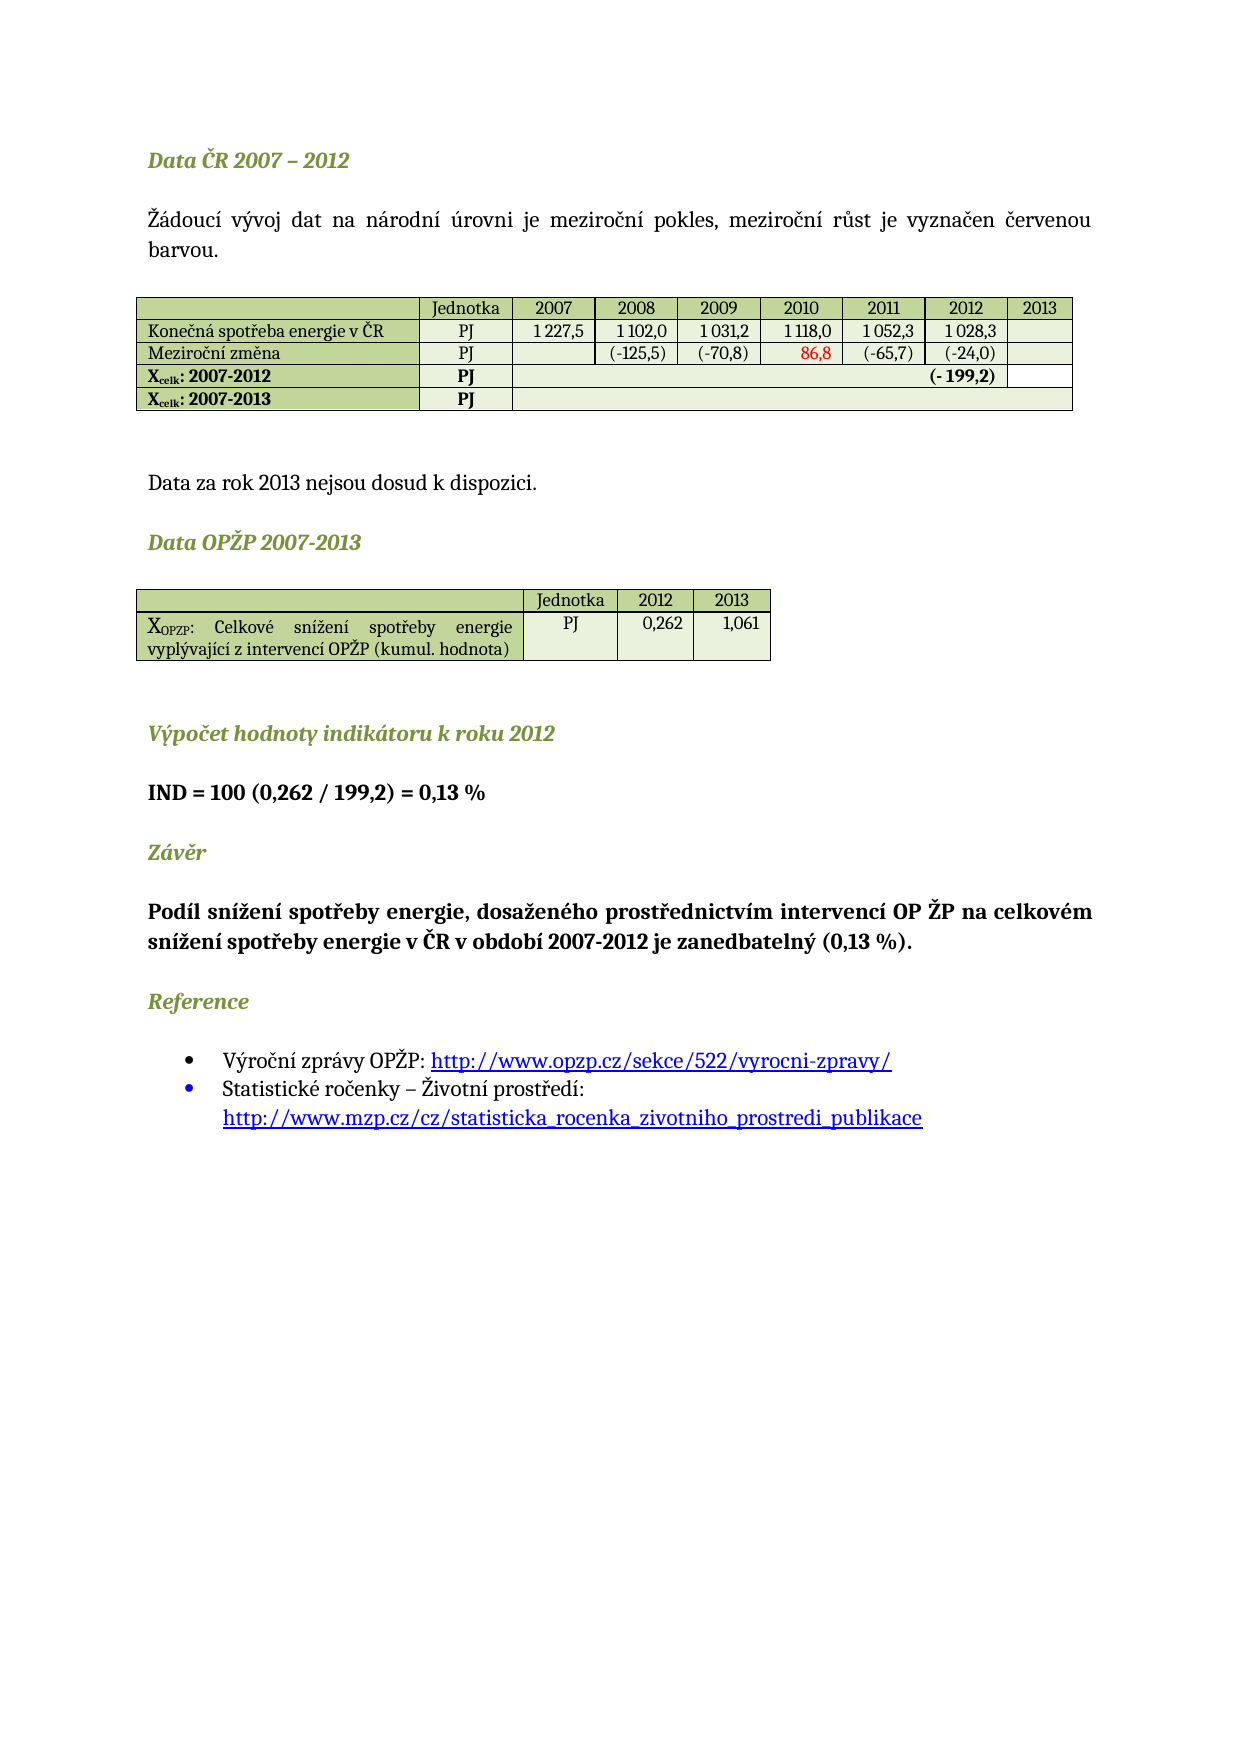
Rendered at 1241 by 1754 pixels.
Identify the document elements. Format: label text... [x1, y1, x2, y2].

table_cell [1008, 365, 1072, 387]
text Data za rok 2013 nejsou dosud k dispozici. [148, 470, 1093, 496]
table_cell PJ [420, 343, 512, 364]
text Závěr [148, 839, 1093, 866]
text Data ČR 2007 – 2012 [148, 148, 1093, 174]
text Podíl snížení spotřeby energie, dosaženého prostřednictvím intervencí OP ŽP na celkovém snížení spotřeby energie v ČR v období 2007-2012 je zanedbatelný (0,13 %). [148, 899, 1093, 955]
table_cell Meziroční změna [137, 343, 419, 364]
table_cell Xcelk: 2007-2013 [137, 388, 419, 409]
table_cell 1 227,5 [513, 320, 594, 342]
table_cell (-70,8) [678, 343, 760, 364]
table_cell 1 028,3 [926, 320, 1007, 342]
table_cell [513, 343, 594, 364]
table_cell Xcelk: 2007-2012 [137, 365, 419, 387]
table_header Jednotka [524, 590, 617, 611]
table_cell PJ [420, 320, 512, 342]
table_header 2013 [694, 590, 770, 611]
text IND = 100 (0,262 / 199,2) = 0,13 % [148, 780, 1093, 806]
table_cell 1,061 [694, 613, 770, 660]
list Výroční zprávy OPŽP: http://www.opzp.cz/sekce/522/vyrocni-zpravy/ [185, 1048, 1093, 1074]
table_cell (-65,7) [843, 343, 924, 364]
text Žádoucí vývoj dat na národní úrovni je meziroční pokles, meziroční růst je vyznačen červenou barvou. [148, 207, 1093, 263]
text Výpočet hodnoty indikátoru k roku 2012 [148, 721, 1093, 747]
text Reference [148, 988, 1093, 1015]
table_cell 1 031,2 [678, 320, 760, 342]
table_cell PJ [420, 365, 512, 387]
table_cell 1 052,3 [843, 320, 924, 342]
table_cell 0,262 [618, 613, 693, 660]
table_header 2009 [678, 298, 760, 319]
table_header [137, 590, 523, 611]
table_cell (-125,5) [596, 343, 677, 364]
table_cell [513, 388, 1072, 409]
table_header 2010 [761, 298, 842, 319]
table_header 2011 [843, 298, 924, 319]
text Data OPŽP 2007-2013 [148, 529, 1093, 556]
table_cell PJ [524, 613, 617, 660]
table_cell 1 102,0 [596, 320, 677, 342]
table_header 2013 [1008, 298, 1072, 319]
table_cell [1008, 343, 1072, 364]
table_header Jednotka [420, 298, 512, 319]
table_cell (-24,0) [926, 343, 1007, 364]
table_header 2008 [596, 298, 677, 319]
table_cell PJ [420, 388, 512, 409]
table_cell 1 118,0 [761, 320, 842, 342]
list Statistické ročenky – Životní prostředí: http://www.mzp.cz/cz/statisticka_rocenka_zivotniho_prostredi_publikace [185, 1076, 1093, 1131]
table_header [137, 298, 419, 319]
table_cell [1008, 320, 1072, 342]
table_header 2012 [618, 590, 693, 611]
table_cell (- 199,2) [513, 365, 1007, 387]
table_cell 86,8 [761, 343, 842, 364]
table_cell XOPZP: Celkové snížení spotřeby energie vyplývající z intervencí OPŽP (kumul. hodnota) [137, 613, 523, 660]
table_cell Konečná spotřeba energie v ČR [137, 320, 419, 342]
table_header 2012 [926, 298, 1007, 319]
table_header 2007 [513, 298, 594, 319]
